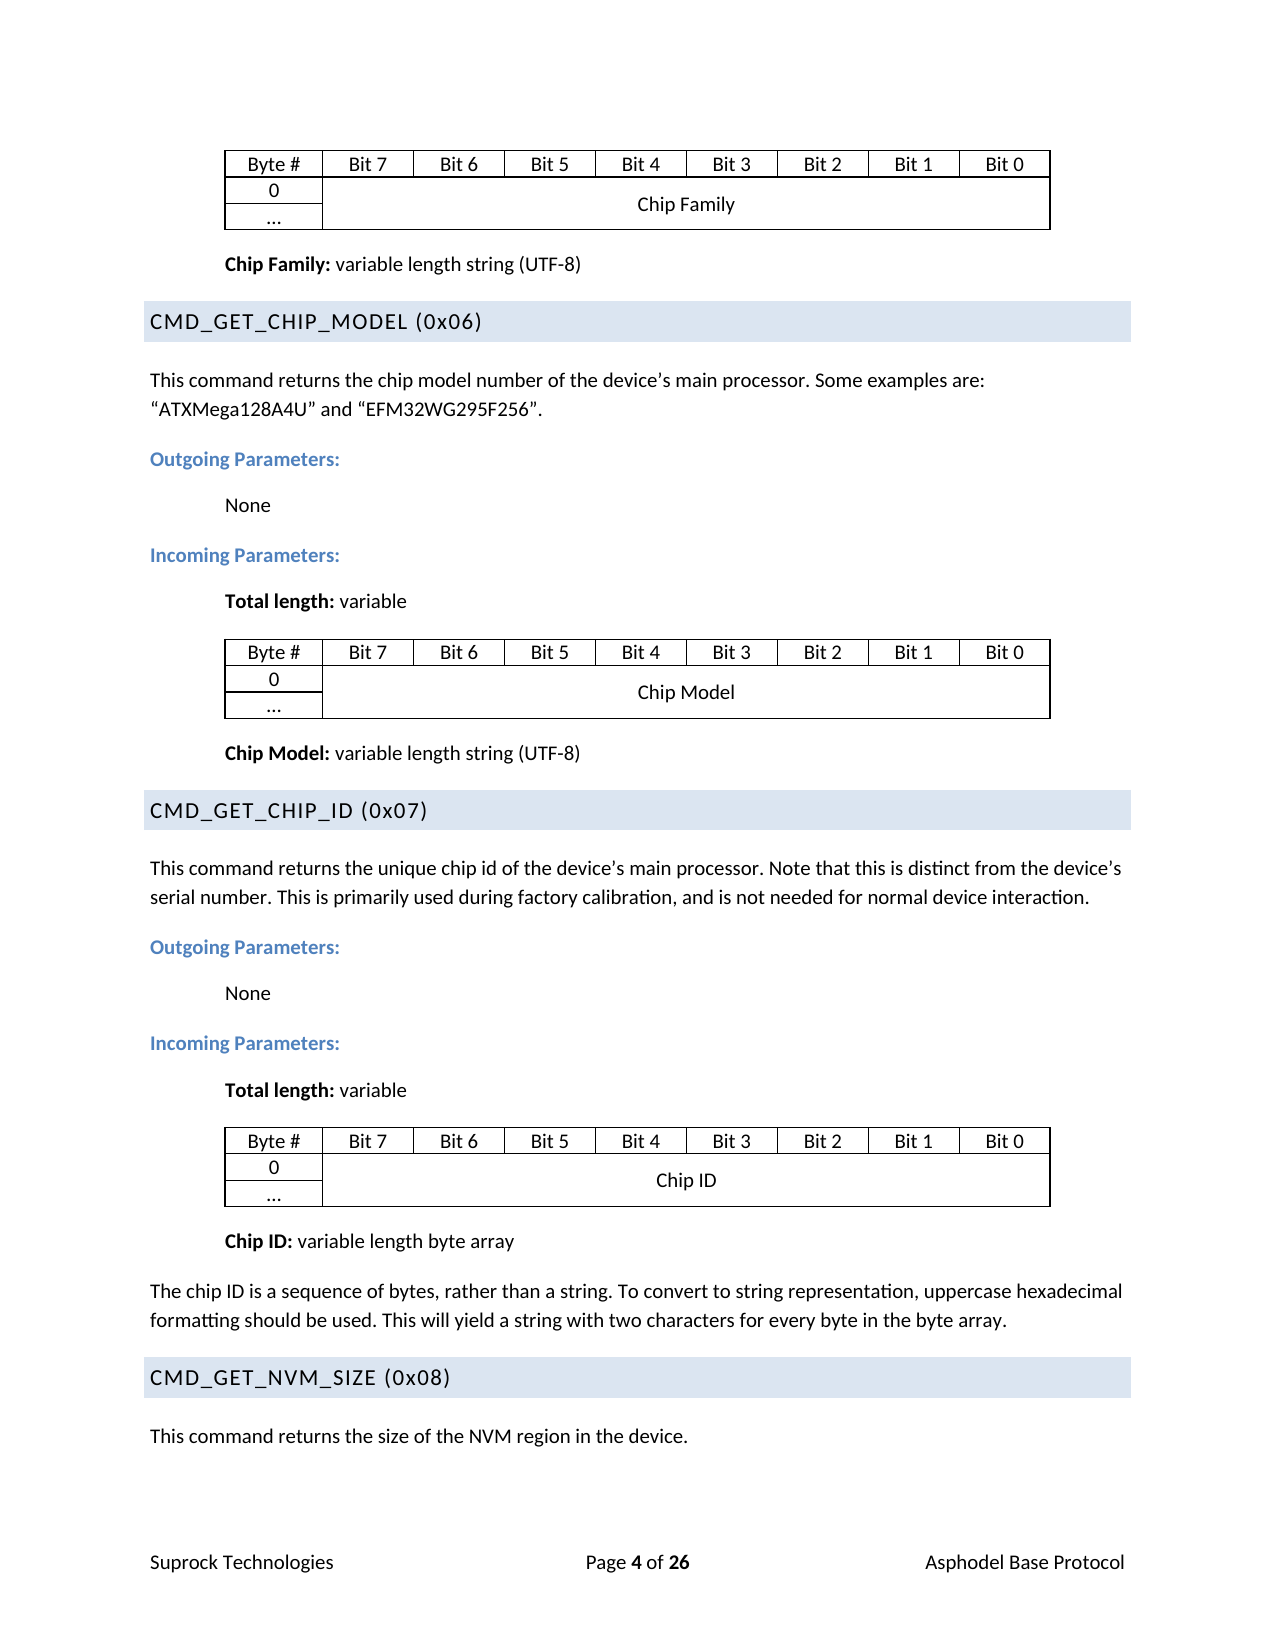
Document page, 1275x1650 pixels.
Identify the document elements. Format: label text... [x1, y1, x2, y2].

text Incoming Parameters: [150, 1031, 1125, 1056]
subtitle CMD_GET_NVM_SIZE (0x08) [150, 1364, 1125, 1392]
table_header Bit 3 [687, 640, 777, 665]
table_header Bit 1 [869, 151, 959, 176]
list Chip Model: variable length string (UTF-8) [225, 740, 1125, 765]
table_cell Chip Family [323, 178, 1049, 229]
table_header Bit 7 [323, 1128, 413, 1153]
text This command returns the unique chip id of the device’s main processor. Note that this is distinct from the device’s serial number. This is primarily used during factory calibration, and is not needed for normal device interaction. [150, 855, 1125, 910]
list None [225, 981, 1125, 1006]
table_header Bit 2 [778, 640, 868, 665]
table_header Bit 5 [505, 1128, 595, 1153]
table_header Bit 7 [323, 640, 413, 665]
table_header Bit 0 [960, 1128, 1049, 1153]
text This command returns the size of the NVM region in the device. [150, 1423, 1125, 1448]
table_header Bit 7 [323, 151, 413, 176]
subtitle CMD_GET_CHIP_MODEL (0x06) [150, 308, 1125, 336]
list Total length: variable [225, 1077, 1125, 1102]
list Total length: variable [225, 588, 1125, 614]
table_header Bit 5 [505, 640, 595, 665]
table_header Bit 0 [960, 640, 1049, 665]
table_cell … [226, 1181, 322, 1206]
text This command returns the chip model number of the device’s main processor. Some examples are: “ATXMega128A4U” and “EFM32WG295F256”. [150, 367, 1125, 421]
table_header Bit 3 [687, 151, 777, 176]
list None [225, 492, 1125, 518]
table_cell … [226, 693, 322, 718]
table_header Bit 6 [414, 151, 504, 176]
subtitle CMD_GET_CHIP_ID (0x07) [150, 796, 1125, 824]
table_header Byte # [226, 640, 322, 665]
table_cell … [226, 204, 322, 229]
table_header Byte # [226, 151, 322, 176]
table_header Bit 2 [778, 151, 868, 176]
table_header Bit 2 [778, 1128, 868, 1153]
text Outgoing Parameters: [150, 446, 1125, 471]
table_header Bit 4 [596, 151, 686, 176]
table_header Bit 1 [869, 640, 959, 665]
text Incoming Parameters: [150, 542, 1125, 568]
table_header Bit 0 [960, 151, 1049, 176]
table_cell Chip ID [323, 1154, 1049, 1206]
table_cell 0 [226, 1154, 322, 1180]
table_header Bit 4 [596, 640, 686, 665]
list Chip ID: variable length byte array [225, 1228, 1125, 1253]
table_header Bit 4 [596, 1128, 686, 1153]
table_cell 0 [226, 178, 322, 203]
text The chip ID is a sequence of bytes, rather than a string. To convert to string representation, uppercase hexadecimal formatting should be used. This will yield a string with two characters for every byte in the byte array. [150, 1278, 1125, 1333]
table_cell Chip Model [323, 666, 1049, 718]
table_header Bit 6 [414, 1128, 504, 1153]
table_header Bit 3 [687, 1128, 777, 1153]
table_header Byte # [226, 1128, 322, 1153]
table_header Bit 5 [505, 151, 595, 176]
text Outgoing Parameters: [150, 934, 1125, 960]
list Chip Family: variable length string (UTF-8) [225, 251, 1125, 277]
table_header Bit 1 [869, 1128, 959, 1153]
table_header Bit 6 [414, 640, 504, 665]
table_cell 0 [226, 666, 322, 691]
